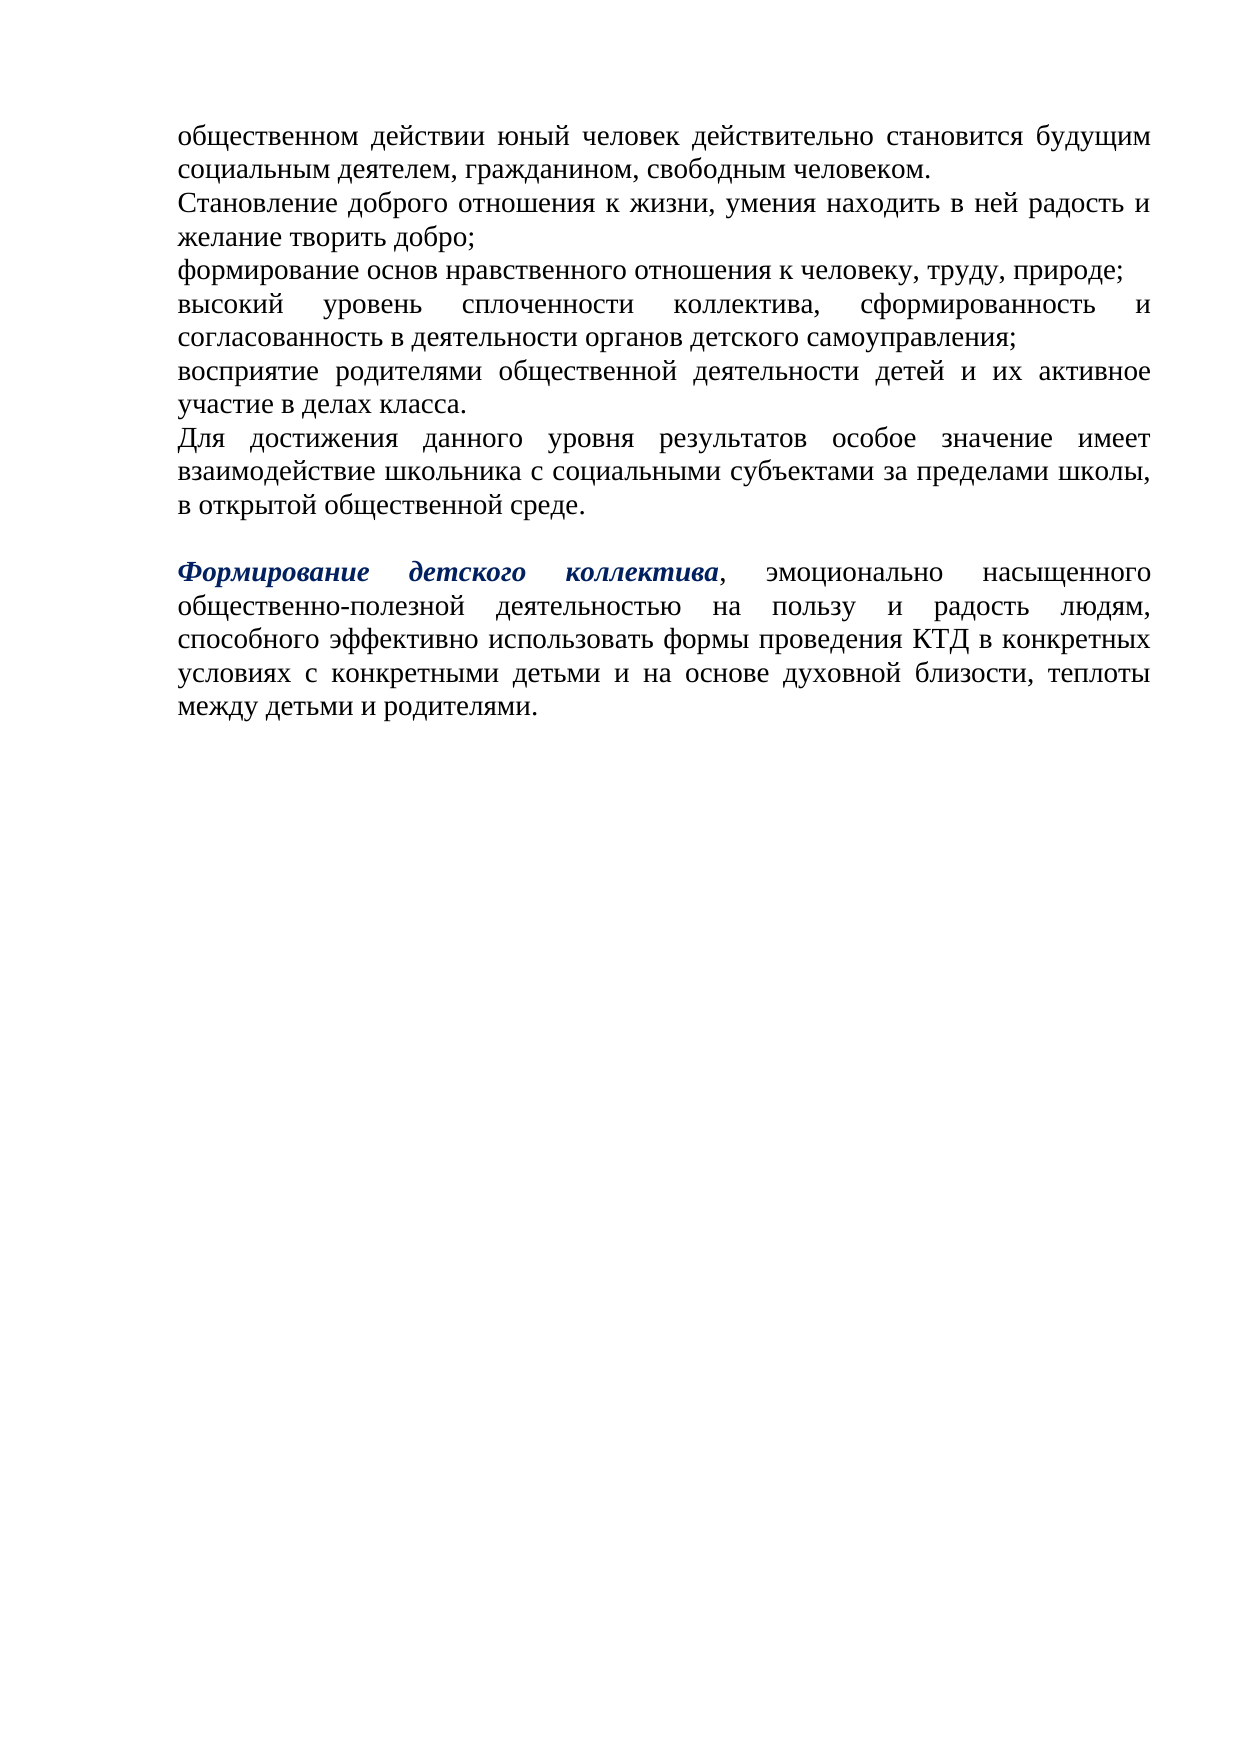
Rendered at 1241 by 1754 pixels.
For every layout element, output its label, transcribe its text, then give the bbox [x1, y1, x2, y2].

text высокий уровень сплоченности коллектива, сформированность и согласованность в деятельности органов детского самоуправления; [177, 286, 1152, 353]
text восприятие родителями общественной деятельности детей и их активное участие в делах класса. [177, 353, 1152, 420]
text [177, 118, 1152, 185]
text Для достижения данного уровня результатов особое значение имеет взаимодействие школьника с социальными субъектами за пределами школы, в открытой общественной среде. [177, 420, 1152, 521]
text Формирование детского коллектива, эмоционально насыщенного общественно-полезной деятельностью на пользу и радость людям, способного эффективно использовать формы проведения КТД в конкретных условиях с конкретными детьми и на основе духовной близости, теплоты между детьми и родителями. [177, 554, 1152, 722]
text формирование основ нравственного отношения к человеку, труду, природе; [177, 252, 1152, 286]
text Становление доброго отношения к жизни, умения находить в ней радость и желание творить добро; [177, 185, 1152, 252]
